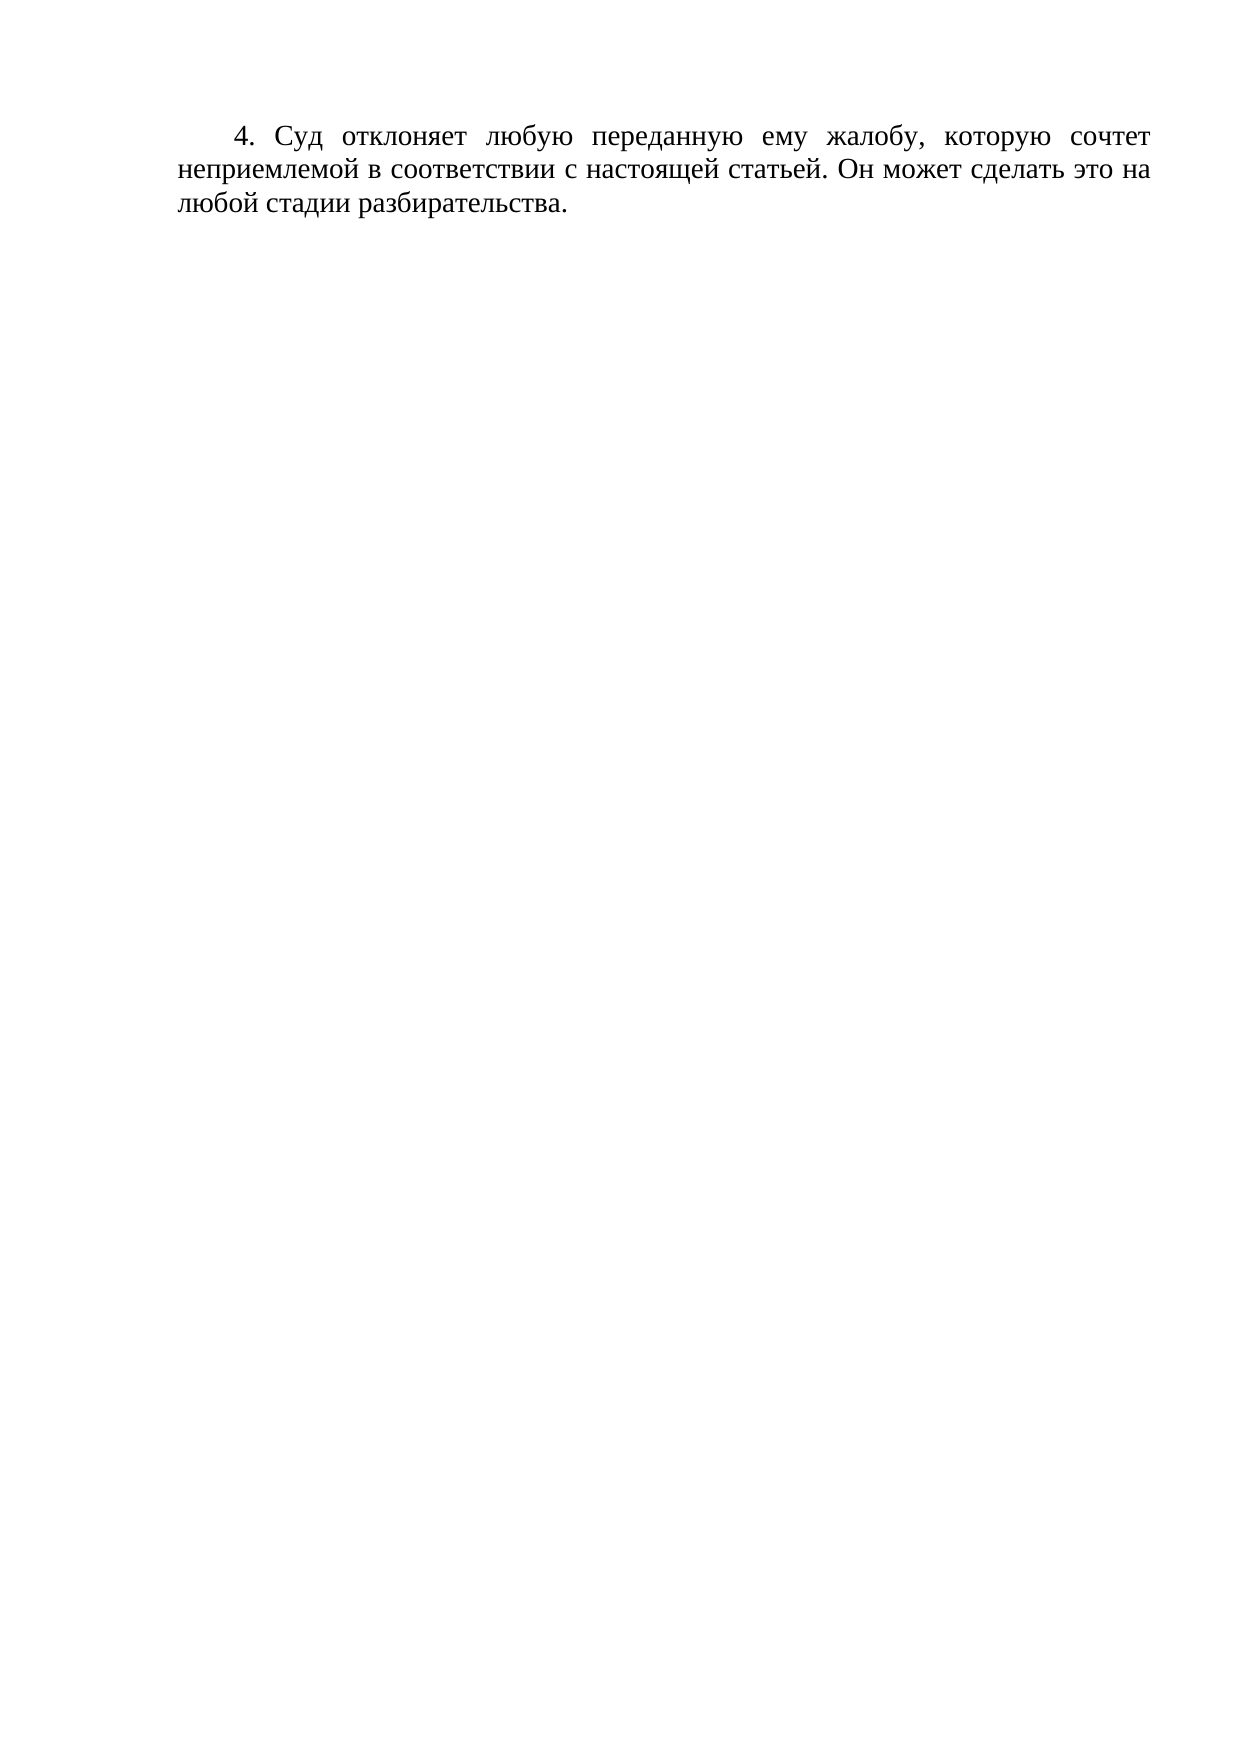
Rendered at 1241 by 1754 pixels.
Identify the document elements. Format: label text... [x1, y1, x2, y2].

text 4. Суд отклоняет любую переданную ему жалобу, которую сочтет неприемлемой в соответствии с настоящей статьей. Он может сделать это на любой стадии разбирательства. [177, 118, 1152, 219]
